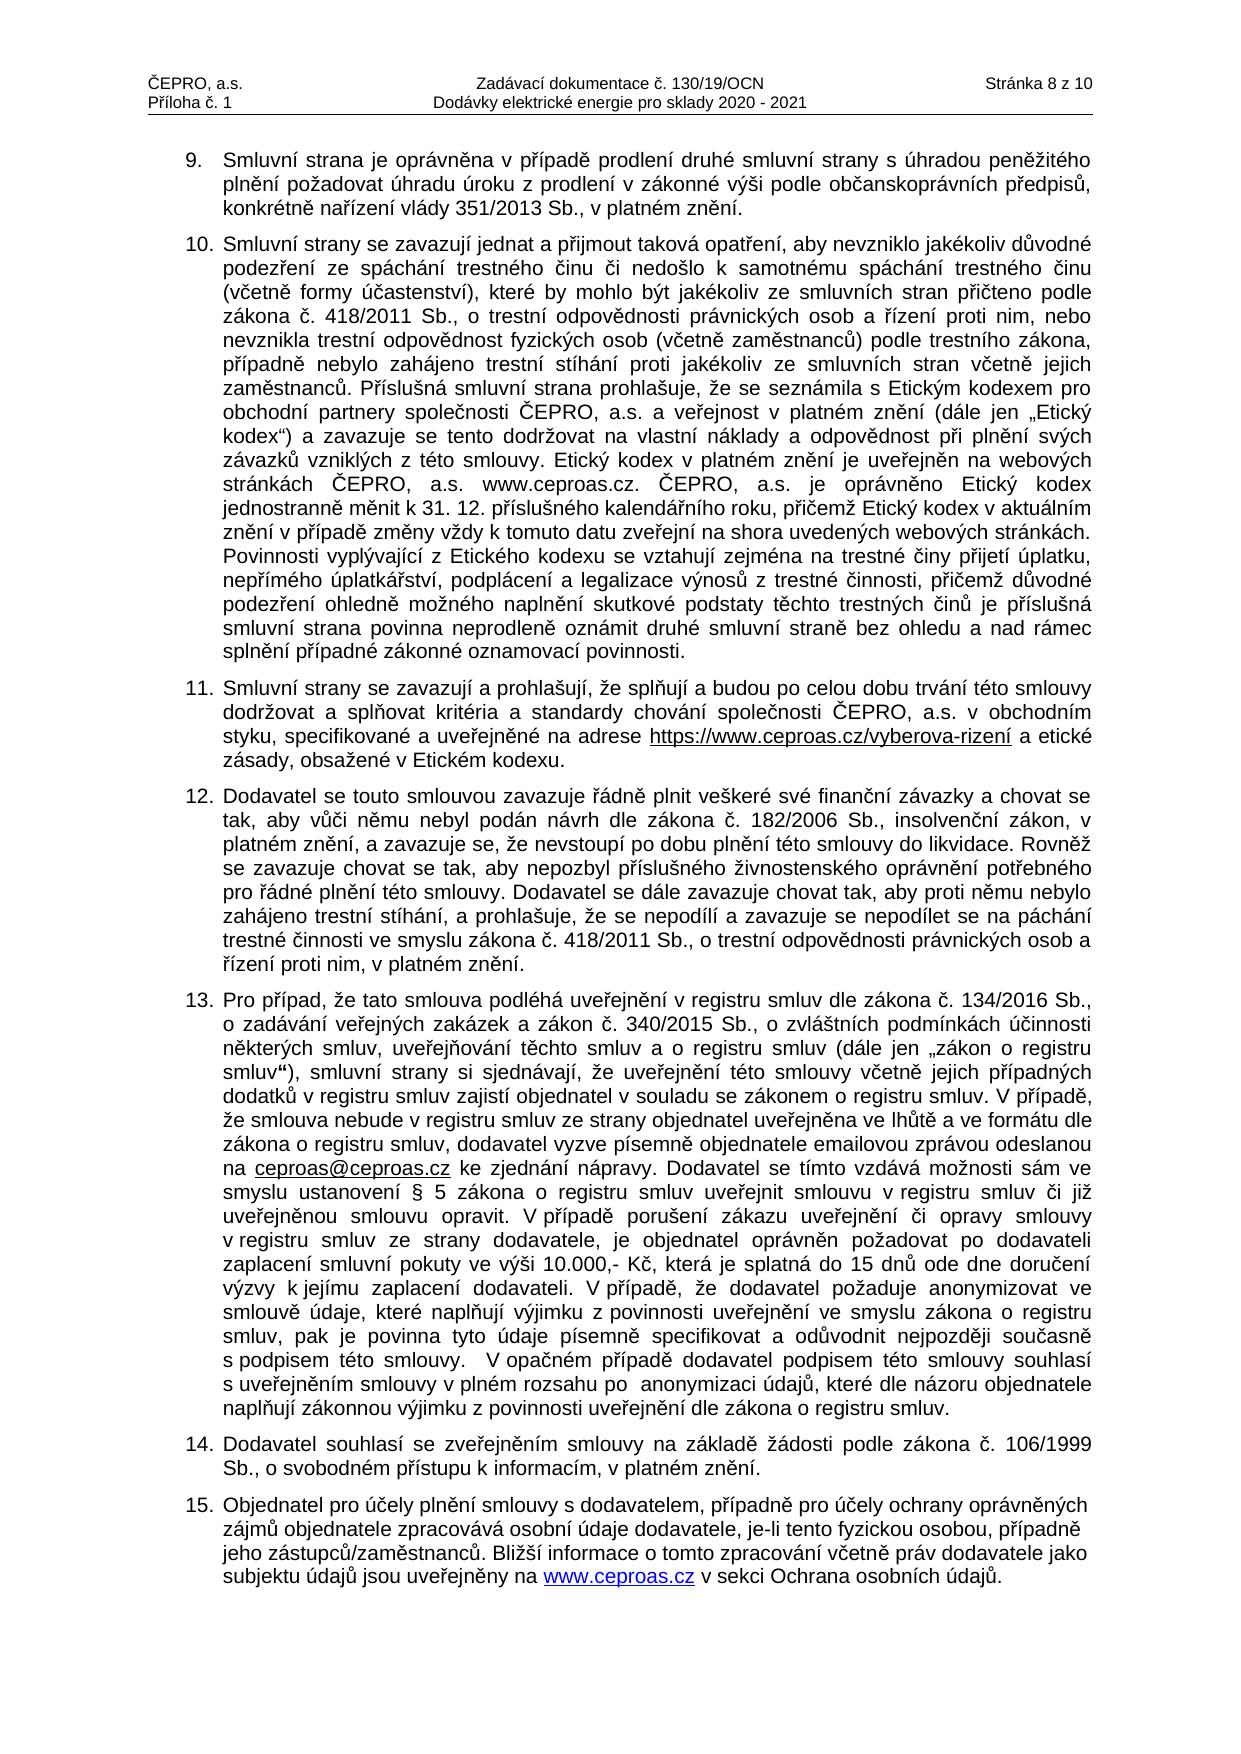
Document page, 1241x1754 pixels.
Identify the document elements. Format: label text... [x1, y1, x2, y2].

list Dodavatel se touto smlouvou zavazuje řádně plnit veškeré své finanční závazky a chovat se tak, aby vůči němu nebyl podán návrh dle zákona č. 182/2006 Sb., insolvenční zákon, v platném znění, a zavazuje se, že nevstoupí po dobu plnění této smlouvy do likvidace. Rovněž se zavazuje chovat se tak, aby nepozbyl příslušného živnostenského oprávnění potřebného pro řádné plnění této smlouvy. Dodavatel se dále zavazuje chovat tak, aby proti němu nebylo zahájeno trestní stíhání, a prohlašuje, že se nepodílí a zavazuje se nepodílet se na páchání trestné činnosti ve smyslu zákona č. 418/2011 Sb., o trestní odpovědnosti právnických osob a řízení proti nim, v platném znění. [185, 784, 1093, 976]
list Smluvní strana je oprávněna v případě prodlení druhé smluvní strany s úhradou peněžitého plnění požadovat úhradu úroku z prodlení v zákonné výši podle občanskoprávních předpisů, konkrétně nařízení vlády 351/2013 Sb., v platném znění. [185, 148, 1093, 219]
list Objednatel pro účely plnění smlouvy s dodavatelem, případně pro účely ochrany oprávněných zájmů objednatele zpracovává osobní údaje dodavatele, je-li tento fyzickou osobou, případně jeho zástupců/zaměstnanců. Bližší informace o tomto zpracování včetně práv dodavatele jako subjektu údajů jsou uveřejněny na www.ceproas.cz v sekci Ochrana osobních údajů. [185, 1492, 1093, 1588]
list Pro případ, že tato smlouva podléhá uveřejnění v registru smluv dle zákona č. 134/2016 Sb., o zadávání veřejných zakázek a zákon č. 340/2015 Sb., o zvláštních podmínkách účinnosti některých smluv, uveřejňování těchto smluv a o registru smluv (dále jen „zákon o registru smluv“), smluvní strany si sjednávají, že uveřejnění této smlouvy včetně jejich případných dodatků v registru smluv zajistí objednatel v souladu se zákonem o registru smluv. V případě, že smlouva nebude v registru smluv ze strany objednatel uveřejněna ve lhůtě a ve formátu dle zákona o registru smluv, dodavatel vyzve písemně objednatele emailovou zprávou odeslanou na ceproas@ceproas.cz ke zjednání nápravy. Dodavatel se tímto vzdává možnosti sám ve smyslu ustanovení § 5 zákona o registru smluv uveřejnit smlouvu v registru smluv či již uveřejněnou smlouvu opravit. V případě porušení zákazu uveřejnění či opravy smlouvy v registru smluv ze strany dodavatele, je objednatel oprávněn požadovat po dodavateli zaplacení smluvní pokuty ve výši 10.000,- Kč, která je splatná do 15 dnů ode dne doručení výzvy k jejímu zaplacení dodavateli. V případě, že dodavatel požaduje anonymizovat ve smlouvě údaje, které naplňují výjimku z povinnosti uveřejnění ve smyslu zákona o registru smluv, pak je povinna tyto údaje písemně specifikovat a odůvodnit nejpozději současně s podpisem této smlouvy. V opačném případě dodavatel podpisem této smlouvy souhlasí s uveřejněním smlouvy v plném rozsahu po anonymizaci údajů, které dle názoru objednatele naplňují zákonnou výjimku z povinnosti uveřejnění dle zákona o registru smluv. [185, 988, 1093, 1419]
list Smluvní strany se zavazují jednat a přijmout taková opatření, aby nevzniklo jakékoliv důvodné podezření ze spáchání trestného činu či nedošlo k samotnému spáchání trestného činu (včetně formy účastenství), které by mohlo být jakékoliv ze smluvních stran přičteno podle zákona č. 418/2011 Sb., o trestní odpovědnosti právnických osob a řízení proti nim, nebo nevznikla trestní odpovědnost fyzických osob (včetně zaměstnanců) podle trestního zákona, případně nebylo zahájeno trestní stíhání proti jakékoliv ze smluvních stran včetně jejich zaměstnanců. Příslušná smluvní strana prohlašuje, že se seznámila s Etickým kodexem pro obchodní partnery společnosti ČEPRO, a.s. a veřejnost v platném znění (dále jen „Etický kodex“) a zavazuje se tento dodržovat na vlastní náklady a odpovědnost při plnění svých závazků vzniklých z této smlouvy. Etický kodex v platném znění je uveřejněn na webových stránkách ČEPRO, a.s. www.ceproas.cz. ČEPRO, a.s. je oprávněno Etický kodex jednostranně měnit k 31. 12. příslušného kalendářního roku, přičemž Etický kodex v aktuálním znění v případě změny vždy k tomuto datu zveřejní na shora uvedených webových stránkách. Povinnosti vyplývající z Etického kodexu se vztahují zejména na trestné činy přijetí úplatku, nepřímého úplatkářství, podplácení a legalizace výnosů z trestné činnosti, přičemž důvodné podezření ohledně možného naplnění skutkové podstaty těchto trestných činů je příslušná smluvní strana povinna neprodleně oznámit druhé smluvní straně bez ohledu a nad rámec splnění případné zákonné oznamovací povinnosti. [185, 232, 1093, 663]
list Smluvní strany se zavazují a prohlašují, že splňují a budou po celou dobu trvání této smlouvy dodržovat a splňovat kritéria a standardy chování společnosti ČEPRO, a.s. v obchodním styku, specifikované a uveřejněné na adrese https://www.ceproas.cz/vyberova-rizení a etické zásady, obsažené v Etickém kodexu. [185, 676, 1093, 772]
subtitle Dodavatel souhlasí se zveřejněním smlouvy na základě žádosti podle zákona č. 106/1999 Sb., o svobodném přístupu k informacím, v platném znění. [185, 1432, 1093, 1480]
